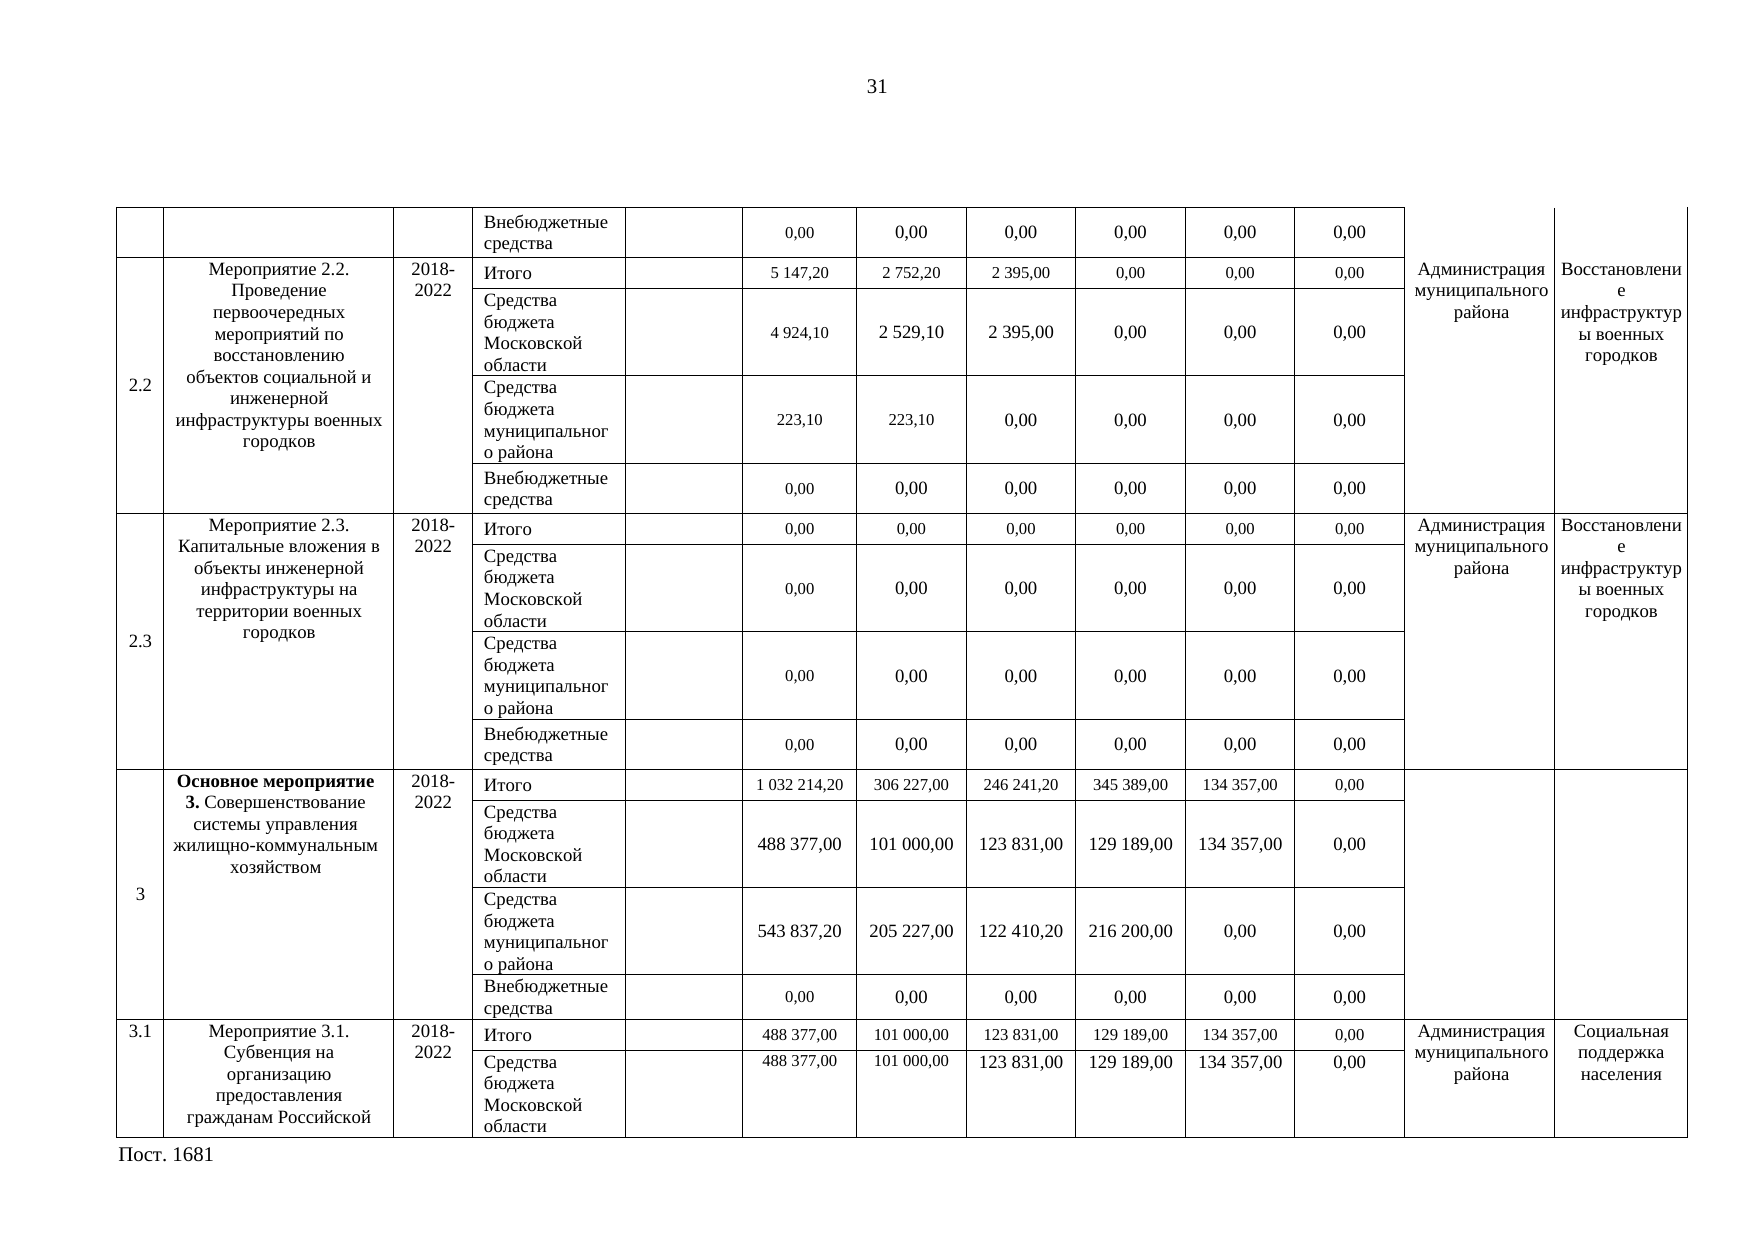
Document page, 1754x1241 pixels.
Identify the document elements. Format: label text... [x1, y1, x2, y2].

table_cell [626, 632, 742, 718]
table_cell 129 189,00 [1076, 801, 1185, 887]
table_cell Внебюджетные средства [473, 464, 625, 513]
table_cell 0,00 [1186, 975, 1294, 1018]
table_cell [626, 720, 742, 768]
table_cell Социальная поддержка населения [1555, 1020, 1687, 1137]
table_cell Мероприятие 2.3. Капитальные вложения в объекты инженерной инфраструктуры на территории военных городков [164, 514, 393, 768]
table_cell 0,00 [967, 514, 1075, 544]
table_cell 2018-2022 [394, 770, 472, 1018]
table_cell Средства бюджета Московской области [473, 289, 625, 375]
table_cell 0,00 [1295, 376, 1404, 463]
table_cell 123 831,00 [967, 1020, 1075, 1050]
table_cell 0,00 [1076, 376, 1185, 463]
table_cell 0,00 [1295, 208, 1404, 257]
table_cell 2018-2022 [394, 514, 472, 768]
table_cell [626, 888, 742, 974]
table_cell 0,00 [1186, 258, 1294, 288]
table_cell 123 831,00 [967, 1051, 1075, 1137]
table_cell Восстановление инфраструктуры военных городков [1555, 514, 1687, 768]
table_cell [626, 545, 742, 631]
table_cell Администрация муниципального района [1405, 257, 1554, 513]
table_cell [626, 514, 742, 544]
table_cell 0,00 [967, 208, 1075, 257]
table_cell 0,00 [1186, 545, 1294, 631]
table_cell 0,00 [1295, 801, 1404, 887]
table_cell [626, 208, 742, 257]
table_cell 0,00 [857, 208, 966, 257]
table_cell 0,00 [1295, 770, 1404, 800]
table_cell [626, 289, 742, 375]
table_cell 0,00 [967, 376, 1075, 463]
table_cell 2 752,20 [857, 258, 966, 288]
table_cell 0,00 [1295, 258, 1404, 288]
table_cell 129 189,00 [1076, 1020, 1185, 1050]
table_cell Администрация муниципального района [1405, 1020, 1554, 1137]
table_cell 3.1 [117, 1020, 163, 1137]
table_cell 129 189,00 [1076, 1051, 1185, 1137]
table_cell 0,00 [1186, 289, 1294, 375]
table_cell Средства бюджета муниципального района [473, 888, 625, 974]
table_cell Мероприятие 3.1. Субвенция на организацию предоставления гражданам Российской Федерации, имеющим место жительства в Московской области, субсидий на оплату жилого помещения и коммунальных услуг [164, 1020, 393, 1137]
table_cell 0,00 [1076, 464, 1185, 513]
table_cell [626, 258, 742, 288]
table_cell 134 357,00 [1186, 801, 1294, 887]
table_cell 134 357,00 [1186, 1020, 1294, 1050]
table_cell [1555, 257, 1687, 513]
table_cell 0,00 [1295, 888, 1404, 974]
table_cell [626, 1020, 742, 1050]
table_cell [626, 464, 742, 513]
table_cell 0,00 [1186, 720, 1294, 768]
table_cell 0,00 [857, 632, 966, 718]
table_cell 2.3 [117, 514, 163, 768]
table_cell 488 377,00 [743, 801, 856, 887]
table_cell 0,00 [743, 632, 856, 718]
table_cell 488 377,00 [743, 1020, 856, 1050]
table_cell 3 [117, 770, 163, 1018]
table_cell 5 147,20 [743, 258, 856, 288]
table_cell 0,00 [1295, 632, 1404, 718]
table_cell 0,00 [743, 975, 856, 1018]
table_cell 223,10 [743, 376, 856, 463]
table_cell 0,00 [1076, 289, 1185, 375]
table_cell 0,00 [1295, 545, 1404, 631]
table_cell 101 000,00 [857, 1020, 966, 1050]
table_cell 2.2 [117, 258, 163, 513]
table_cell 0,00 [1186, 632, 1294, 718]
table_cell 0,00 [1186, 464, 1294, 513]
table_cell 134 357,00 [1186, 1051, 1294, 1137]
table_cell [626, 770, 742, 800]
table_cell Средства бюджета Московской области [473, 1051, 625, 1137]
table_cell Средства бюджета Московской области [473, 801, 625, 887]
table_cell 0,00 [967, 975, 1075, 1018]
table_cell Итого [473, 1020, 625, 1050]
table_cell 0,00 [857, 464, 966, 513]
table_cell Администрация муниципального района [1405, 514, 1554, 768]
table_cell 2 395,00 [967, 289, 1075, 375]
table_cell 0,00 [1295, 720, 1404, 768]
table_cell 0,00 [1076, 514, 1185, 544]
table_cell 123 831,00 [967, 801, 1075, 887]
table_cell 2018-2022 [394, 1020, 472, 1137]
table_cell Итого [473, 258, 625, 288]
table_cell 0,00 [1186, 888, 1294, 974]
table_cell 345 389,00 [1076, 770, 1185, 800]
table_cell 0,00 [857, 720, 966, 768]
table_cell 216 200,00 [1076, 888, 1185, 974]
table_cell 0,00 [967, 632, 1075, 718]
table_cell 488 377,00 [743, 1051, 856, 1137]
table_cell 306 227,00 [857, 770, 966, 800]
table_cell Итого [473, 770, 625, 800]
table_cell 0,00 [743, 514, 856, 544]
table_cell 0,00 [967, 545, 1075, 631]
table_cell 0,00 [1295, 464, 1404, 513]
table_cell 0,00 [1186, 514, 1294, 544]
table_cell [1555, 770, 1687, 1018]
table_cell 246 241,20 [967, 770, 1075, 800]
table_cell 543 837,20 [743, 888, 856, 974]
table_cell Мероприятие 2.2. Проведение первоочередных мероприятий по восстановлению объектов социальной и инженерной инфраструктуры военных городков [164, 258, 393, 513]
table_cell 0,00 [743, 464, 856, 513]
table_cell 0,00 [857, 514, 966, 544]
table_cell 223,10 [857, 376, 966, 463]
table_cell [626, 975, 742, 1018]
table_cell 0,00 [743, 720, 856, 768]
table_cell 0,00 [1295, 1051, 1404, 1137]
table_cell 0,00 [1295, 289, 1404, 375]
table_cell 0,00 [1076, 545, 1185, 631]
table_cell 205 227,00 [857, 888, 966, 974]
table_cell 0,00 [1295, 514, 1404, 544]
table_cell 122 410,20 [967, 888, 1075, 974]
table_cell Основное мероприятие 3. Совершенствование системы управления жилищно-коммунальным хозяйством [164, 770, 393, 1018]
table_cell [1405, 770, 1554, 1018]
table_cell Внебюджетные средства [473, 720, 625, 768]
table_cell Средства бюджета муниципального района [473, 632, 625, 718]
table_cell 2 395,00 [967, 258, 1075, 288]
table_cell Средства бюджета муниципального района [473, 376, 625, 463]
table_cell 0,00 [1076, 632, 1185, 718]
table_cell Внебюджетные средства [473, 975, 625, 1018]
table_cell 0,00 [1076, 258, 1185, 288]
table_cell [626, 801, 742, 887]
table_cell 1 032 214,20 [743, 770, 856, 800]
table_cell 0,00 [743, 208, 856, 257]
table_cell Внебюджетные средства [473, 208, 625, 257]
table_cell 134 357,00 [1186, 770, 1294, 800]
table_cell 2018-2022 [394, 258, 472, 513]
table_cell Итого [473, 514, 625, 544]
table_cell 0,00 [743, 545, 856, 631]
table_cell 4 924,10 [743, 289, 856, 375]
table_cell Средства бюджета Московской области [473, 545, 625, 631]
table_cell 0,00 [1186, 208, 1294, 257]
table_cell 0,00 [1186, 376, 1294, 463]
table_cell [626, 1051, 742, 1137]
table_cell 2 529,10 [857, 289, 966, 375]
table_cell 0,00 [967, 464, 1075, 513]
table_cell 0,00 [1076, 720, 1185, 768]
table_cell 0,00 [1295, 1020, 1404, 1050]
table_cell 0,00 [857, 975, 966, 1018]
table_cell 101 000,00 [857, 801, 966, 887]
table_cell 0,00 [857, 545, 966, 631]
table_cell 101 000,00 [857, 1051, 966, 1137]
table_cell 0,00 [1076, 975, 1185, 1018]
table_cell 0,00 [1295, 975, 1404, 1018]
table_cell 0,00 [1076, 208, 1185, 257]
table_cell 0,00 [967, 720, 1075, 768]
table_cell [626, 376, 742, 463]
